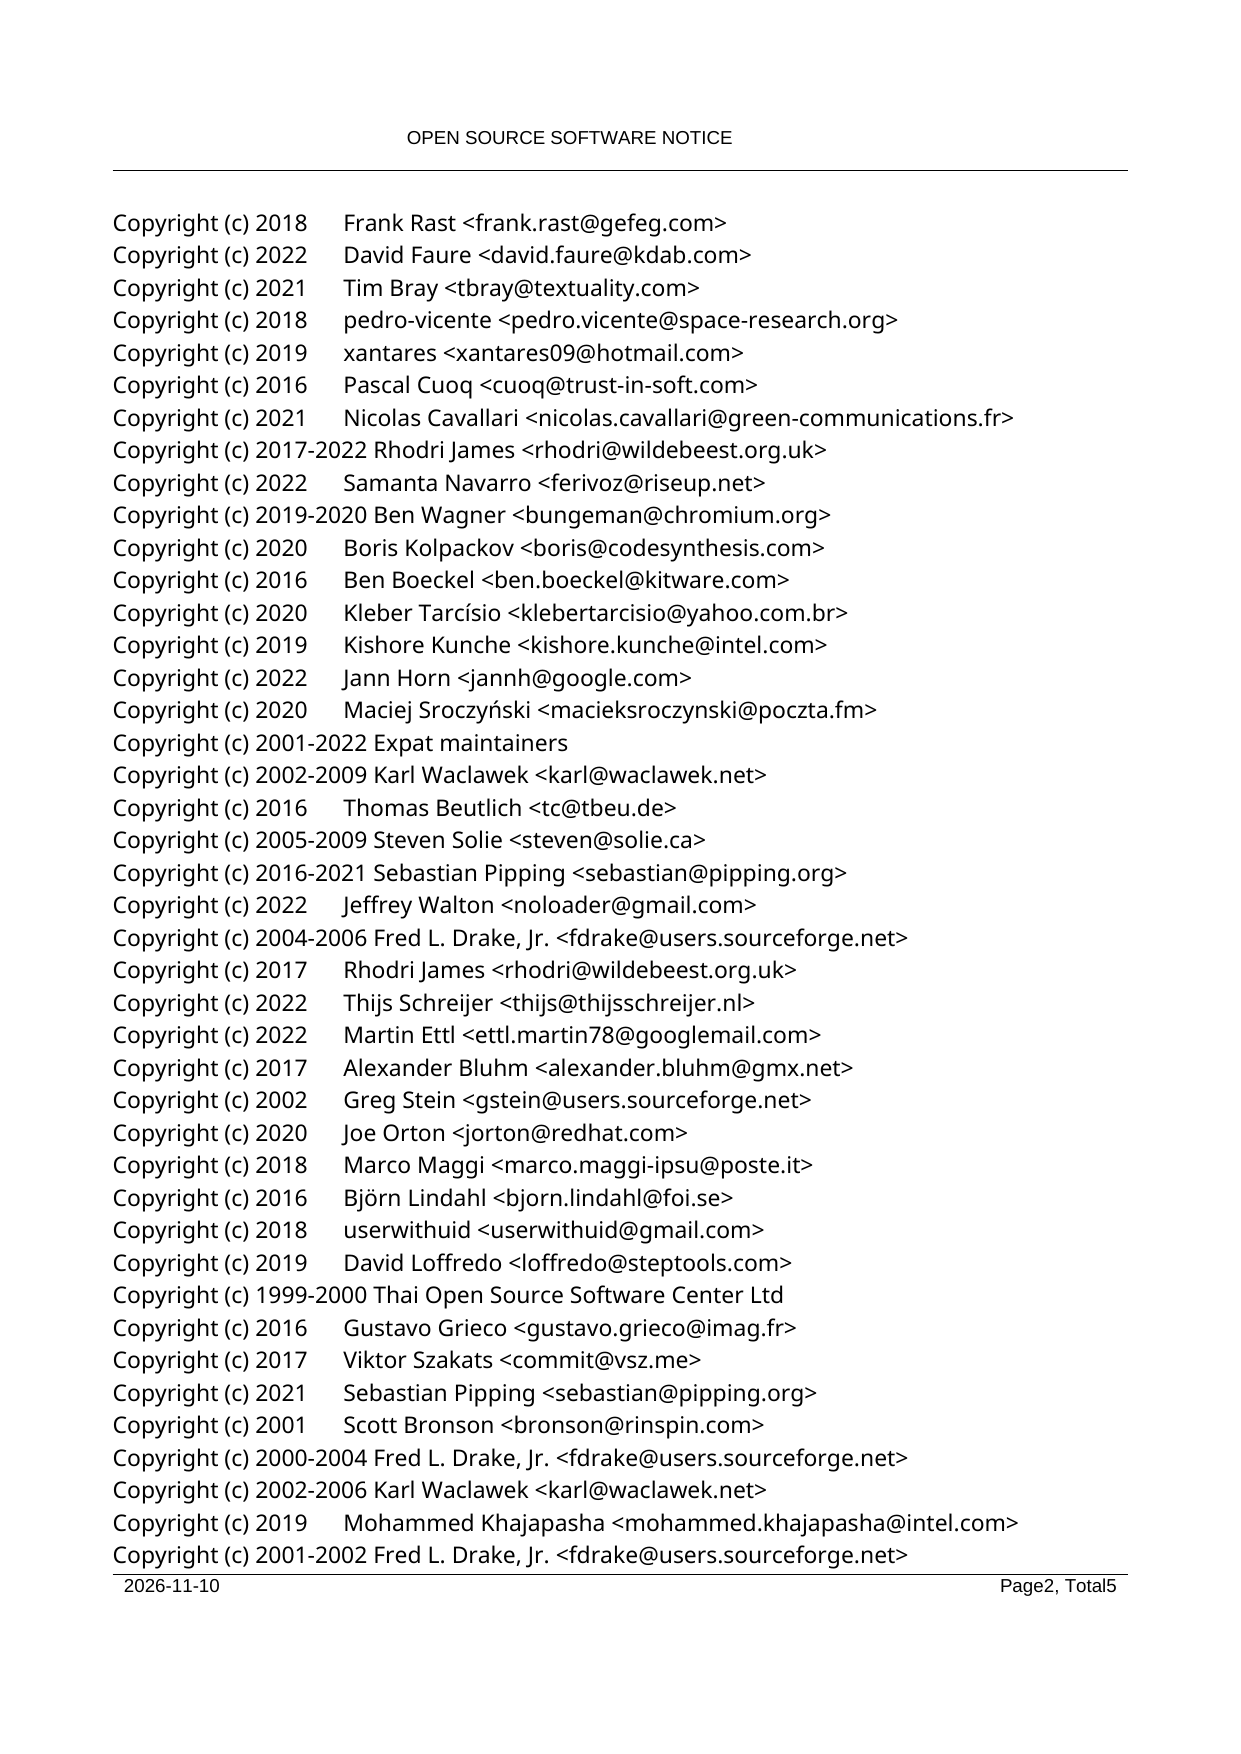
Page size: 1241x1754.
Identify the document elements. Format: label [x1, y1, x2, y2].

text [112, 206, 1128, 1571]
